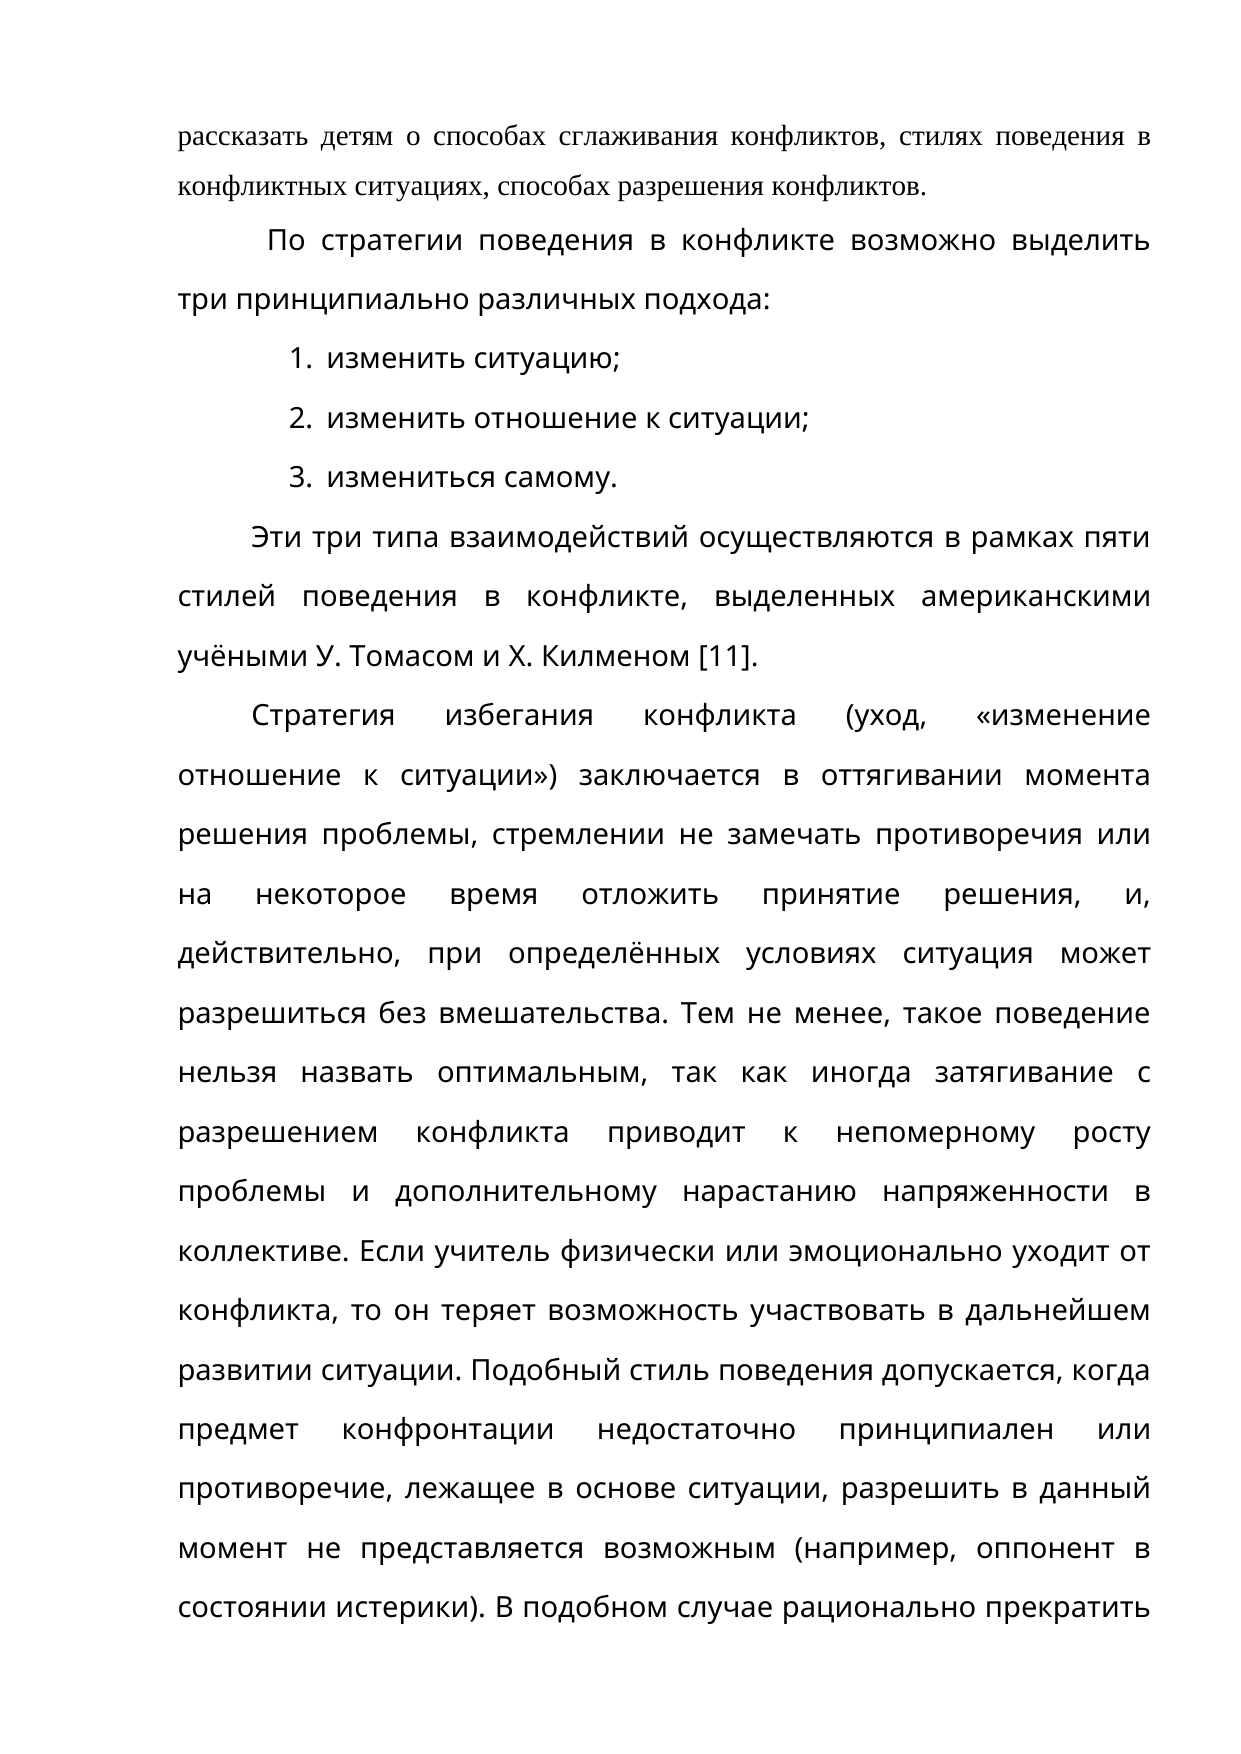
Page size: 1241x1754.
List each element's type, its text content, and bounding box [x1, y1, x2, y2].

list измениться самому. [288, 457, 1152, 496]
text Эти три типа взаимодействий осуществляются в рамках пяти стилей поведения в конфликте, выделенных американскими учёными У. Томасом и Х. Килменом [11]. [177, 516, 1152, 675]
list изменить отношение к ситуации; [288, 397, 1152, 437]
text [177, 694, 1152, 1626]
list изменить ситуацию; [288, 338, 1152, 377]
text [177, 118, 1152, 202]
text По стратегии поведения в конфликте возможно выделить три принципиально различных подхода: [177, 219, 1152, 318]
